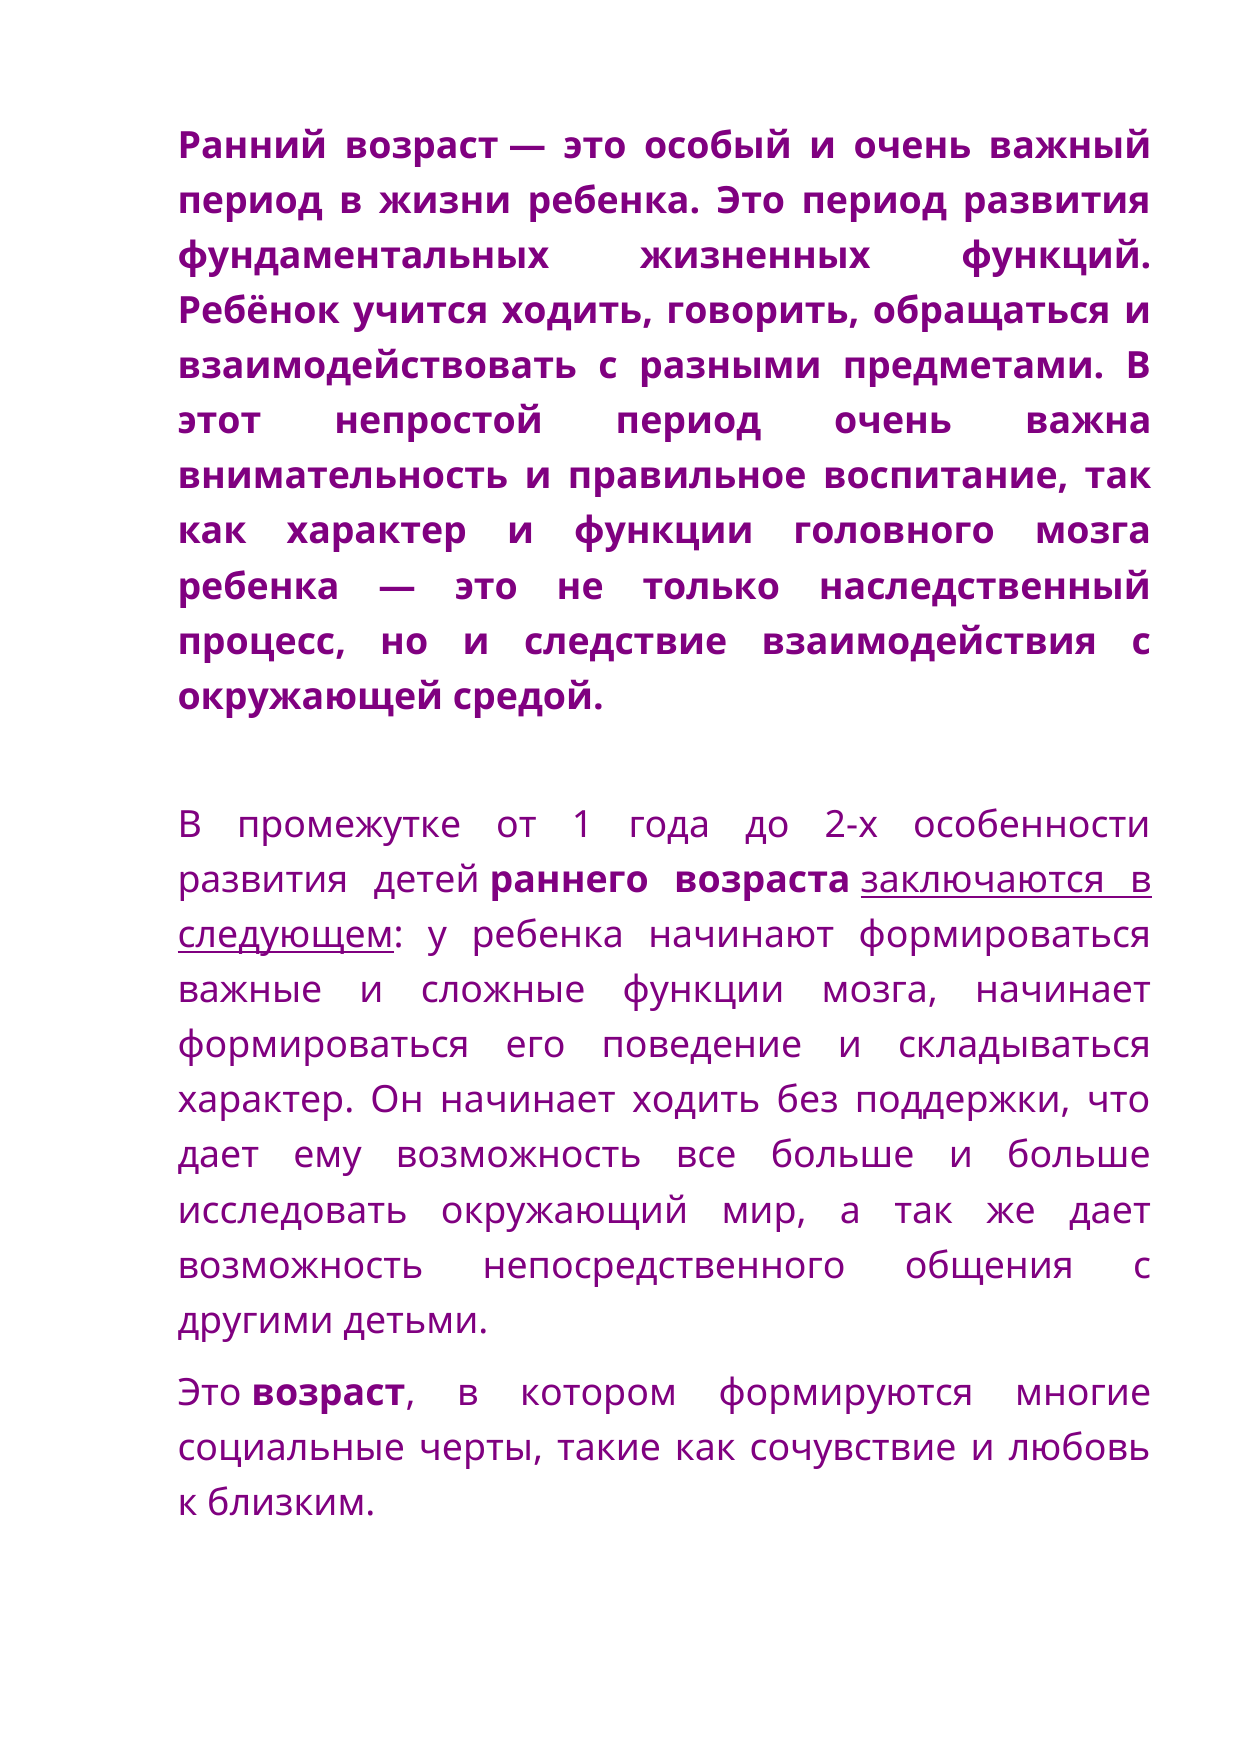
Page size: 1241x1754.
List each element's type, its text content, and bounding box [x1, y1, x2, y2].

text Это возраст, в котором формируются многие социальные черты, такие как сочувствие и любовь к близким. [177, 1365, 1152, 1526]
text Ранний возраст — это особый и очень важный период в жизни ребенка. Это период развития фундаментальных жизненных функций. Ребёнок учится ходить, говорить, обращаться и взаимодействовать с разными предметами. В этот непростой период очень важна внимательность и правильное воспитание, так как характер и функции головного мозга ребенка — это не только наследственный процесс, но и следствие взаимодействия с окружающей средой. [177, 118, 1152, 720]
text В промежутке от 1 года до 2-х особенности развития детей раннего возраста заключаются в следующем: у ребенка начинают формироваться важные и сложные функции мозга, начинает формироваться его поведение и складываться характер. Он начинает ходить без поддержки, что дает ему возможность все больше и больше исследовать окружающий мир, а так же дает возможность непосредственного общения с другими детьми. [177, 797, 1152, 1344]
